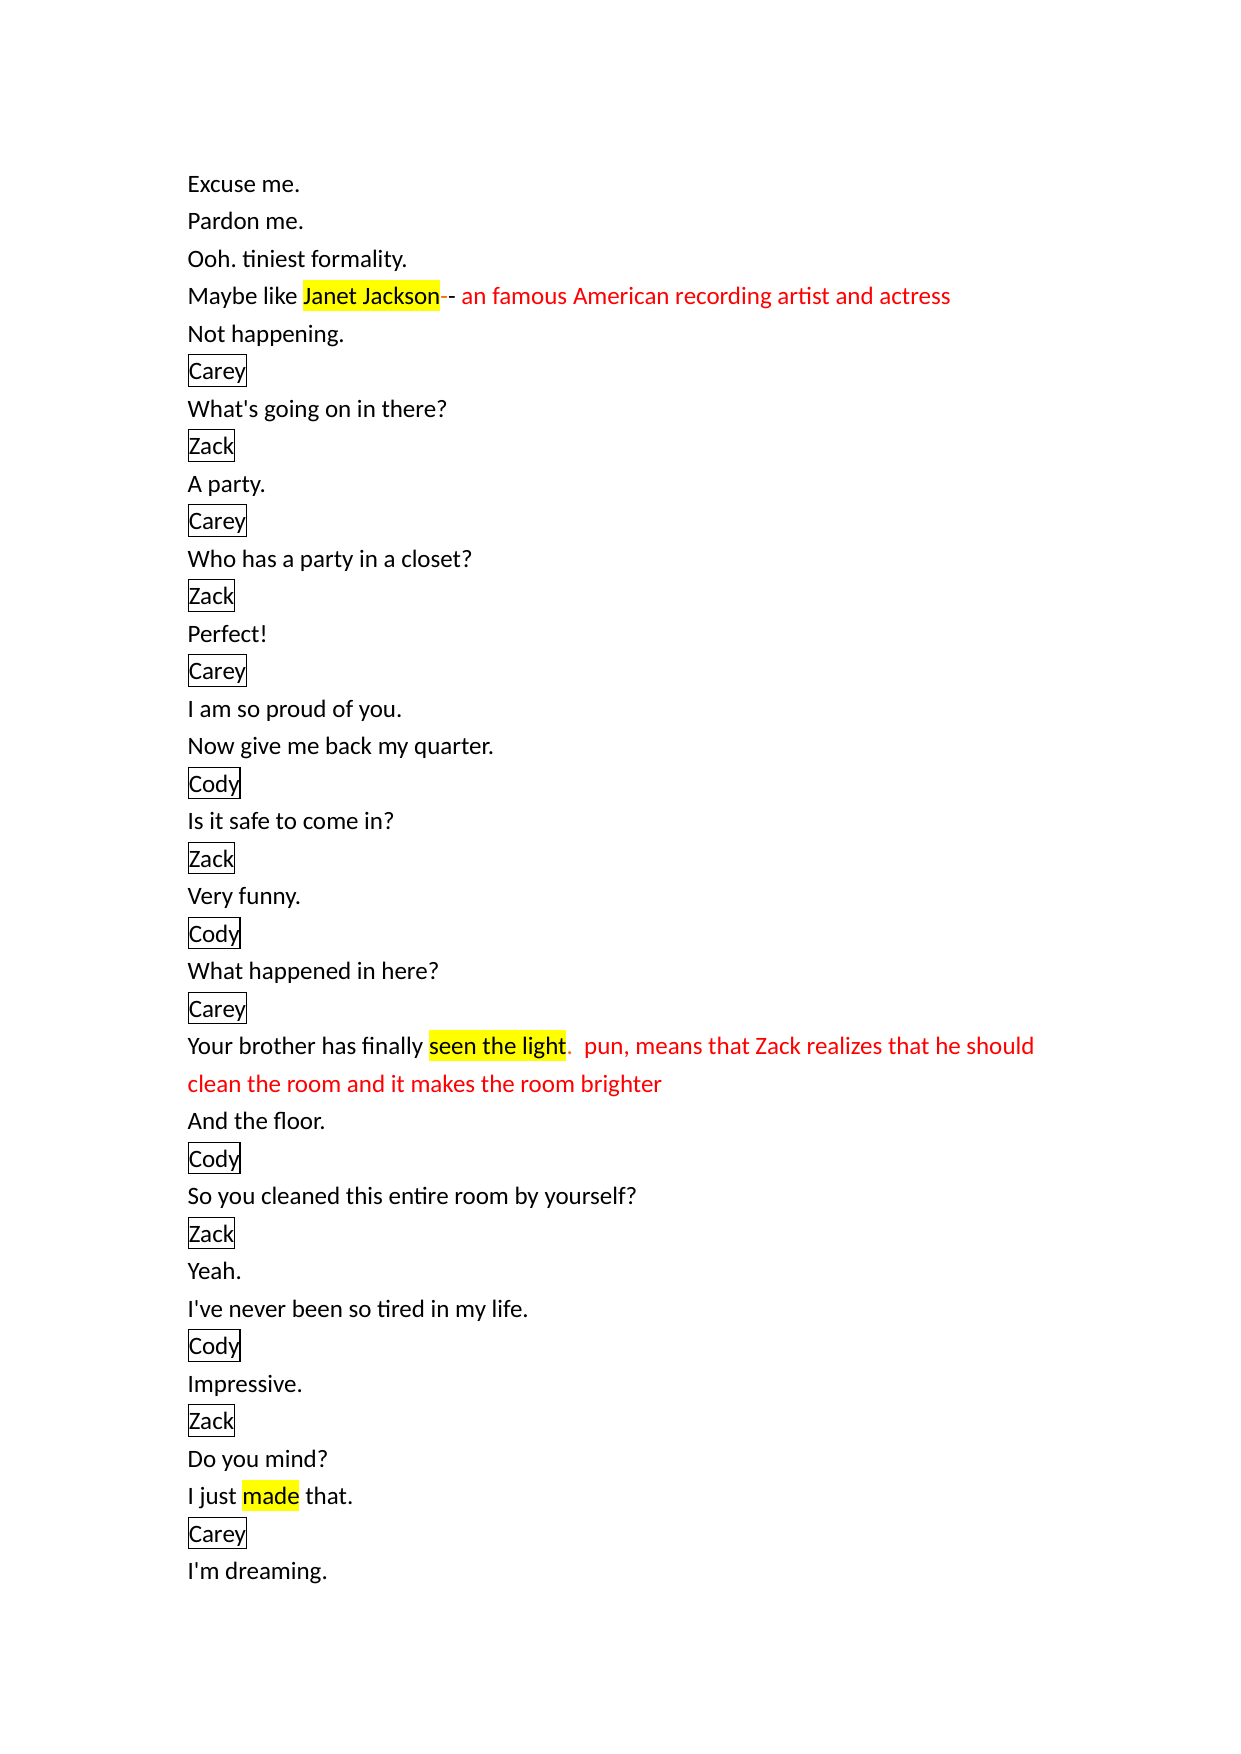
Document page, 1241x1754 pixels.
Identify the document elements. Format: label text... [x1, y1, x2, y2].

text I've never been so tired in my life. [187, 1289, 1053, 1327]
text Impressive. [187, 1364, 1053, 1402]
text Carey [187, 1514, 1053, 1552]
text Not happening. [187, 314, 1053, 352]
text Your brother has finally seen the light. pun, means that Zack realizes that he should clean the room and it makes the room brighter [187, 1027, 1053, 1102]
text I am so proud of you. [187, 689, 1053, 727]
text Who has a party in a closet? [187, 539, 1053, 577]
text Now give me back my quarter. [187, 727, 1053, 764]
text And the floor. [187, 1102, 1053, 1139]
text Perfect! [187, 614, 1053, 652]
text Zack [187, 1402, 1053, 1439]
text Zack [187, 839, 1053, 877]
text Pardon me. [187, 202, 1053, 239]
text Carey [187, 352, 1053, 389]
text Carey [187, 989, 1053, 1027]
text What happened in here? [187, 952, 1053, 989]
text Excuse me. [187, 164, 1053, 202]
text Carey [187, 652, 1053, 689]
text Cody [187, 914, 1053, 952]
text Zack [187, 577, 1053, 614]
text I'm dreaming. [187, 1552, 1053, 1589]
text Zack [187, 427, 1053, 464]
text Do you mind? [187, 1439, 1053, 1477]
text Yeah. [187, 1252, 1053, 1289]
text Cody [187, 1139, 1053, 1177]
text Maybe like Janet Jackson-- an famous American recording artist and actress [187, 277, 1053, 314]
text Cody [187, 764, 1053, 802]
text Is it safe to come in? [187, 802, 1053, 839]
text A party. [187, 464, 1053, 502]
text Zack [187, 1214, 1053, 1252]
text Very funny. [187, 877, 1053, 914]
text I just made that. [187, 1477, 1053, 1514]
text So you cleaned this entire room by yourself? [187, 1177, 1053, 1214]
text Ooh. tiniest formality. [187, 239, 1053, 277]
text Cody [187, 1327, 1053, 1364]
text Carey [187, 502, 1053, 539]
text What's going on in there? [187, 389, 1053, 427]
